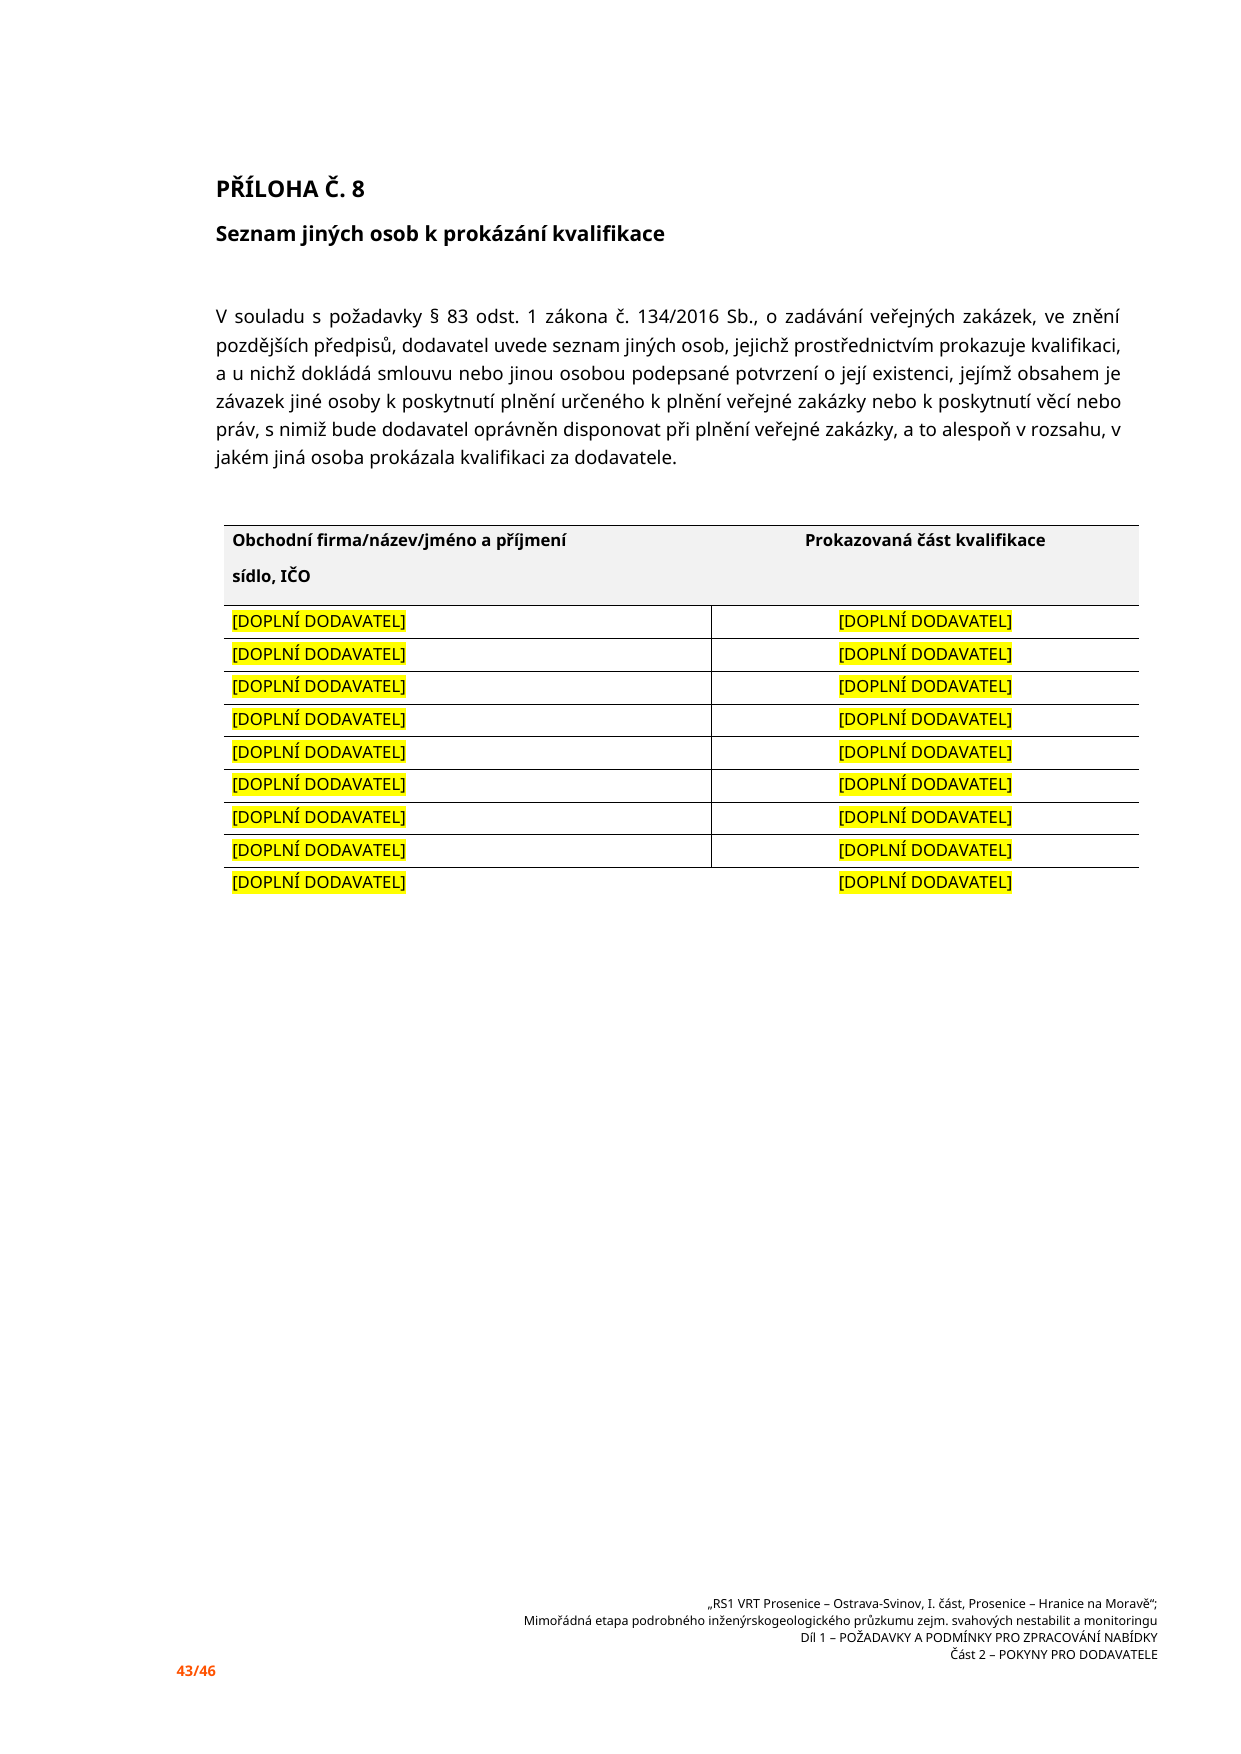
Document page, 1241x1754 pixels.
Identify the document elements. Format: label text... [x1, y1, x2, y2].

table_cell [DOPLNÍ DODAVATEL] [712, 639, 1139, 671]
table_cell [DOPLNÍ DODAVATEL] [712, 770, 1139, 802]
table_cell [DOPLNÍ DODAVATEL] [224, 770, 711, 802]
table_cell [DOPLNÍ DODAVATEL] [224, 639, 711, 671]
text Seznam jiných osob k prokázání kvalifikace [216, 219, 1122, 248]
table_cell [DOPLNÍ DODAVATEL] [712, 672, 1139, 703]
table_header Obchodní firma/název/jméno a příjmení sídlo, IČO [224, 526, 711, 605]
table_cell [DOPLNÍ DODAVATEL] [224, 835, 711, 867]
text Příloha č. 8 [216, 173, 1122, 204]
table_cell [DOPLNÍ DODAVATEL] [712, 705, 1139, 736]
table_cell [DOPLNÍ DODAVATEL] [224, 737, 711, 769]
table_cell [DOPLNÍ DODAVATEL] [224, 803, 711, 834]
table_cell [DOPLNÍ DODAVATEL] [712, 606, 1139, 638]
table_header Prokazovaná část kvalifikace [711, 526, 1139, 605]
table_cell [DOPLNÍ DODAVATEL] [224, 606, 711, 638]
table_cell [DOPLNÍ DODAVATEL] [224, 868, 711, 900]
table_cell [DOPLNÍ DODAVATEL] [712, 835, 1139, 867]
table_cell [DOPLNÍ DODAVATEL] [711, 868, 1139, 900]
table_cell [DOPLNÍ DODAVATEL] [224, 672, 711, 703]
text V souladu s požadavky § 83 odst. 1 zákona č. 134/2016 Sb., o zadávání veřejných zakázek, ve znění pozdějších předpisů, dodavatel uvede seznam jiných osob, jejichž prostřednictvím prokazuje kvalifikaci, a u nichž dokládá smlouvu nebo jinou osobou podepsané potvrzení o její existenci, jejímž obsahem je závazek jiné osoby k poskytnutí plnění určeného k plnění veřejné zakázky nebo k poskytnutí věcí nebo práv, s nimiž bude dodavatel oprávněn disponovat při plnění veřejné zakázky, a to alespoň v rozsahu, v jakém jiná osoba prokázala kvalifikaci za dodavatele. [216, 304, 1122, 469]
table_cell [DOPLNÍ DODAVATEL] [712, 803, 1139, 834]
table_cell [DOPLNÍ DODAVATEL] [712, 737, 1139, 769]
table_cell [DOPLNÍ DODAVATEL] [224, 705, 711, 736]
